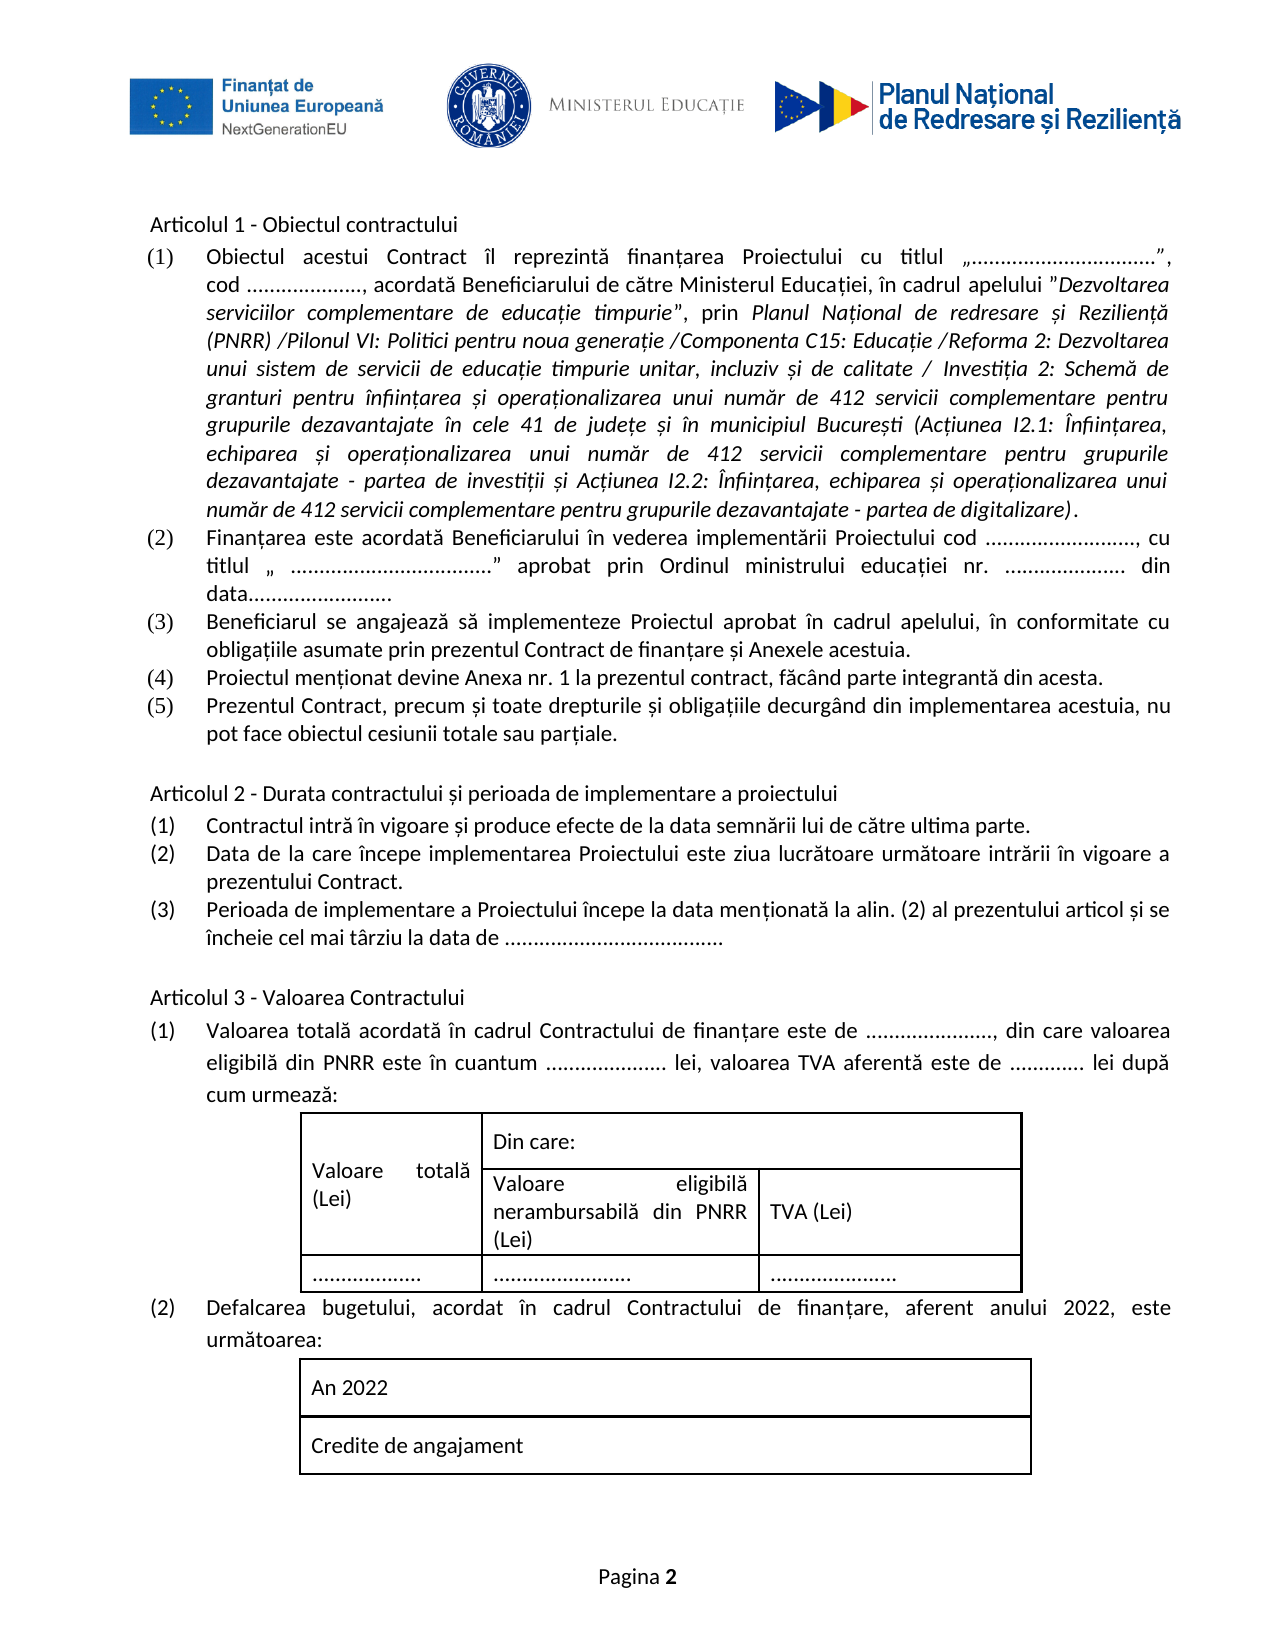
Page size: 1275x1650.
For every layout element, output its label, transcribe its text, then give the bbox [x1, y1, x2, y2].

list Finanțarea este acordată Beneficiarului în vederea implementării Proiectului cod .........................., cu titlul „ ...................................” aprobat prin Ordinul ministrului educației nr. ..................... din data......................... [147, 523, 1172, 607]
text Articolul 3 - Valoarea Contractului [150, 983, 1172, 1012]
table_cell Valoare eligibilă nerambursabilă din PNRR (Lei) [483, 1170, 758, 1253]
picture [445, 62, 746, 148]
table_header Din care: [483, 1114, 1020, 1167]
list Contractul intră în vigoare și produce efecte de la data semnării lui de către ultima parte. [150, 811, 1172, 839]
list Beneficiarul se angajează să implementeze Proiectul aprobat în cadrul apelului, în conformitate cu obligațiile asumate prin prezentul Contract de finanțare și Anexele acestuia. [147, 607, 1172, 663]
list Valoarea totală acordată în cadrul Contractului de finanțare este de ......................, din care valoarea eligibilă din PNRR este în cuantum ..................... lei, valoarea TVA aferentă este de ............. lei după cum urmează: [150, 1016, 1172, 1108]
list Proiectul menționat devine Anexa nr. 1 la prezentul contract, făcând parte integrantă din acesta. [147, 663, 1172, 691]
text Articolul 2 - Durata contractului și perioada de implementare a proiectului [150, 779, 1172, 807]
list Perioada de implementare a Proiectului începe la data menționată la alin. (2) al prezentului articol și se încheie cel mai târziu la data de ...................................... [150, 895, 1172, 951]
text Articolul 1 - Obiectul contractului [150, 210, 1172, 238]
table_header An 2022 [301, 1360, 1030, 1415]
table_cell ................... [302, 1256, 481, 1291]
picture [127, 67, 384, 140]
list Defalcarea bugetului, acordat în cadrul Contractului de finanțare, aferent anului 2022, este următoarea: [150, 1293, 1172, 1353]
table_header Valoare totală (Lei) [302, 1114, 481, 1253]
table_cell TVA (Lei) [760, 1170, 1020, 1253]
list Prezentul Contract, precum și toate drepturile și obligațiile decurgând din implementarea acestuia, nu pot face obiectul cesiunii totale sau parțiale. [147, 691, 1172, 747]
table_cell Credite de angajament [301, 1418, 1030, 1473]
table_cell ...................... [760, 1256, 1020, 1291]
list Data de la care începe implementarea Proiectului este ziua lucrătoare următoare intrării în vigoare a prezentului Contract. [150, 839, 1172, 895]
list Obiectul acestui Contract îl reprezintă finanțarea Proiectului cu titlul „................................”, cod ...................., acordată Beneficiarului de către Ministerul Educației, în cadrul apelului ”Dezvoltarea serviciilor complementare de educație timpurie”, prin Planul Național de redresare și Reziliență (PNRR) /Pilonul VI: Politici pentru noua generație /Componenta C15: Educație /Reforma 2: Dezvoltarea unui sistem de servicii de educație timpurie unitar, incluziv și de calitate / Investiția 2: Schemă de granturi pentru înființarea și operaționalizarea unui număr de 412 servicii complementare pentru grupurile dezavantajate în cele 41 de județe și în municipiul București (Acțiunea I2.1: Înființarea, echiparea și operaționalizarea unui număr de 412 servicii complementare pentru grupurile dezavantajate - partea de investiții și Acțiunea I2.2: Înființarea, echiparea și operaționalizarea unui număr de 412 servicii complementare pentru grupurile dezavantajate - partea de digitalizare). [147, 242, 1172, 523]
picture [768, 74, 1185, 140]
table_cell ........................ [483, 1256, 758, 1291]
